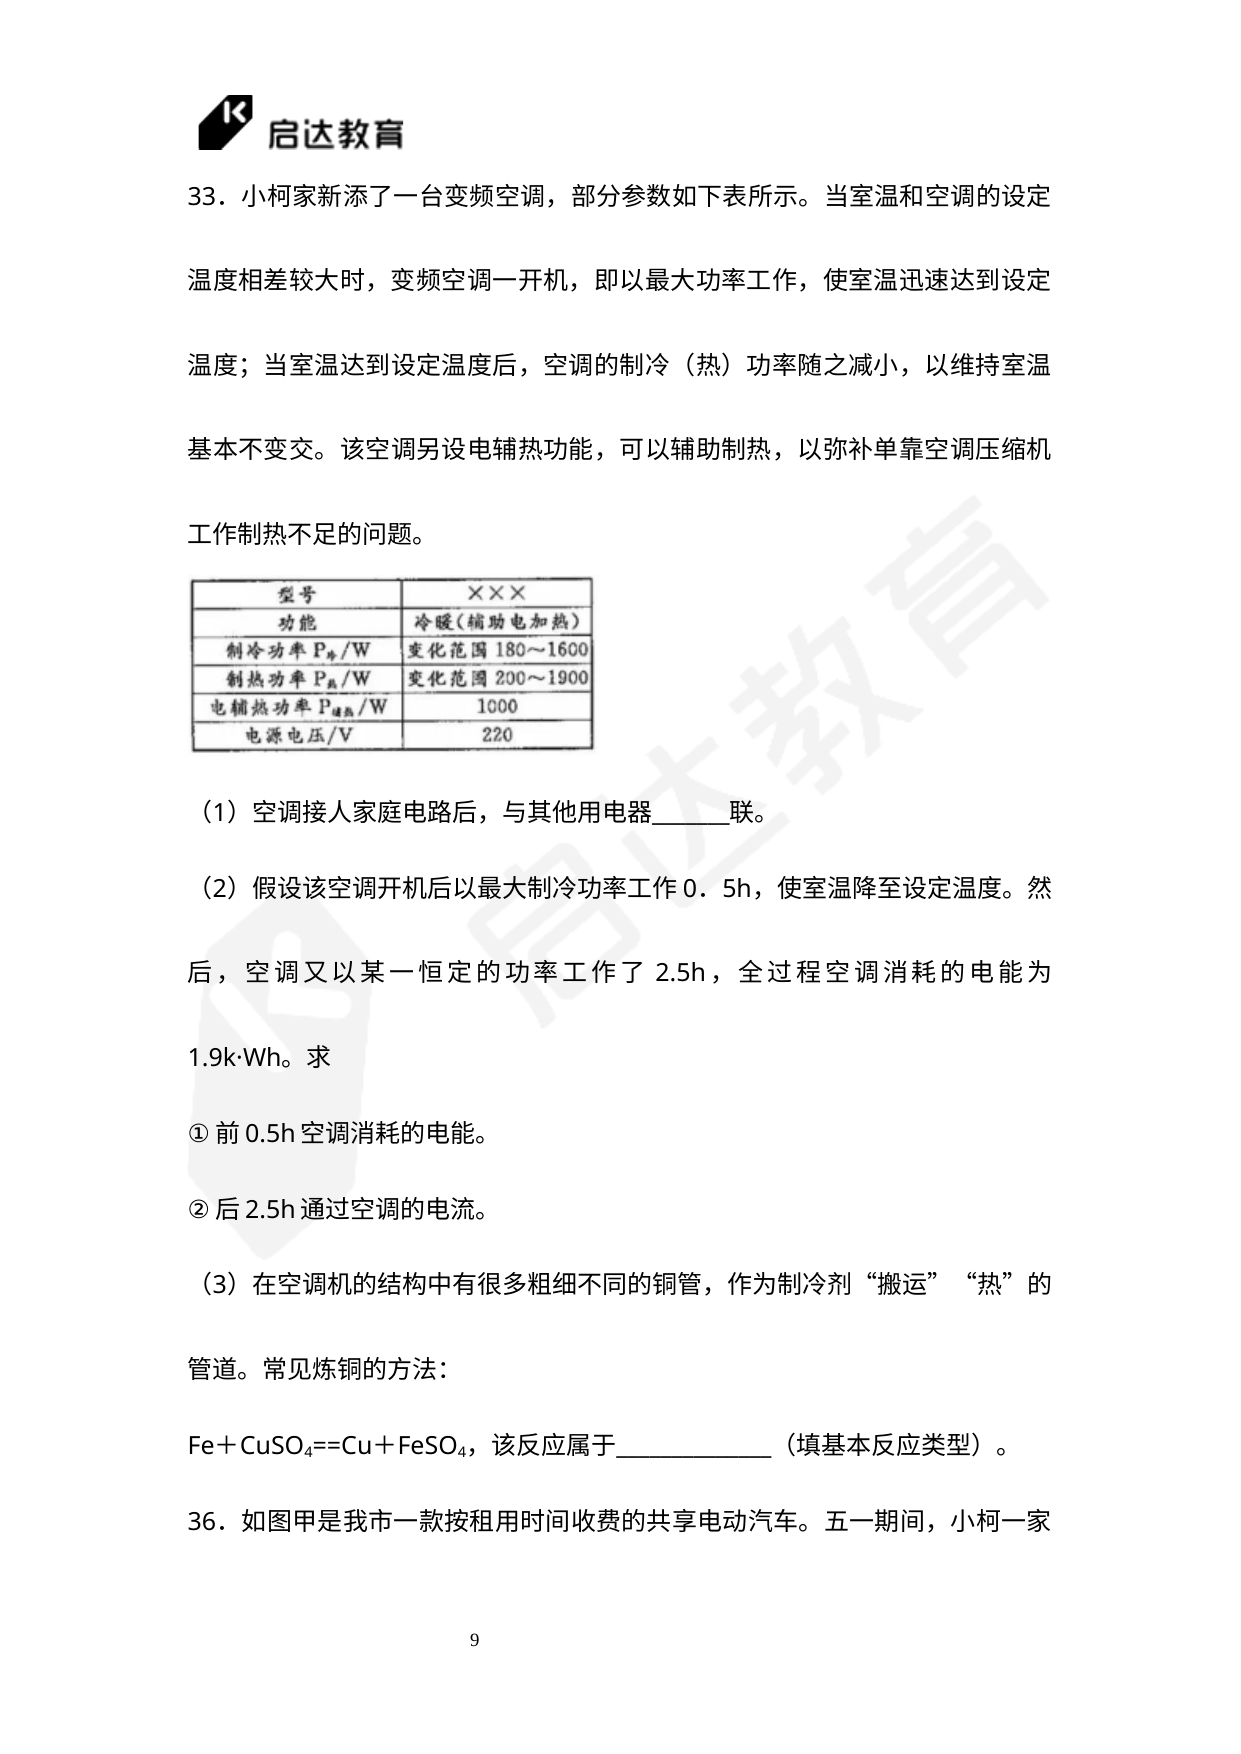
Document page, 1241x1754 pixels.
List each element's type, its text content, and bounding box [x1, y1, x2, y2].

text （3）在空调机的结构中有很多粗细不同的铜管，作为制冷剂“搬运”“热”的管道。常见炼铜的方法： [187, 1251, 1053, 1400]
picture [198, 95, 404, 150]
text （2）假设该空调开机后以最大制冷功率工作0．5h，使室温降至设定温度。然后，空调又以某一恒定的功率工作了2.5h，全过程空调消耗的电能为1.9k·Wh。求 [187, 854, 1053, 1088]
text 36．如图甲是我市一款按租用时间收费的共享电动汽车。五一期间，小柯一家租用电动汽车去旅游，从租车点到目的地，手机导航显示行驶72千米，共花去租车费45元。表一是该车与某型号燃油汽车部分项目比较表。 [187, 1487, 1053, 1552]
text 33．小柯家新添了一台变频空调，部分参数如下表所示。当室温和空调的设定温度相差较大时，变频空调一开机，即以最大功率工作，使室温迅速达到设定温度；当室温达到设定温度后，空调的制冷（热）功率随之减小，以维持室温基本不变交。该空调另设电辅热功能，可以辅助制热，以弥补单靠空调压缩机工作制热不足的问题。 [187, 162, 1053, 565]
text Fe＋CuSO4==Cu＋FeSO4，该反应属于______________（填基本反应类型）。 [187, 1411, 1053, 1476]
text （1）空调接人家庭电路后，与其他用电器_______联。 [187, 778, 1053, 843]
picture [187, 575, 600, 756]
text ②后2.5h通过空调的电流。 [187, 1175, 1053, 1240]
text ①前0.5h空调消耗的电能。 [187, 1099, 1053, 1164]
